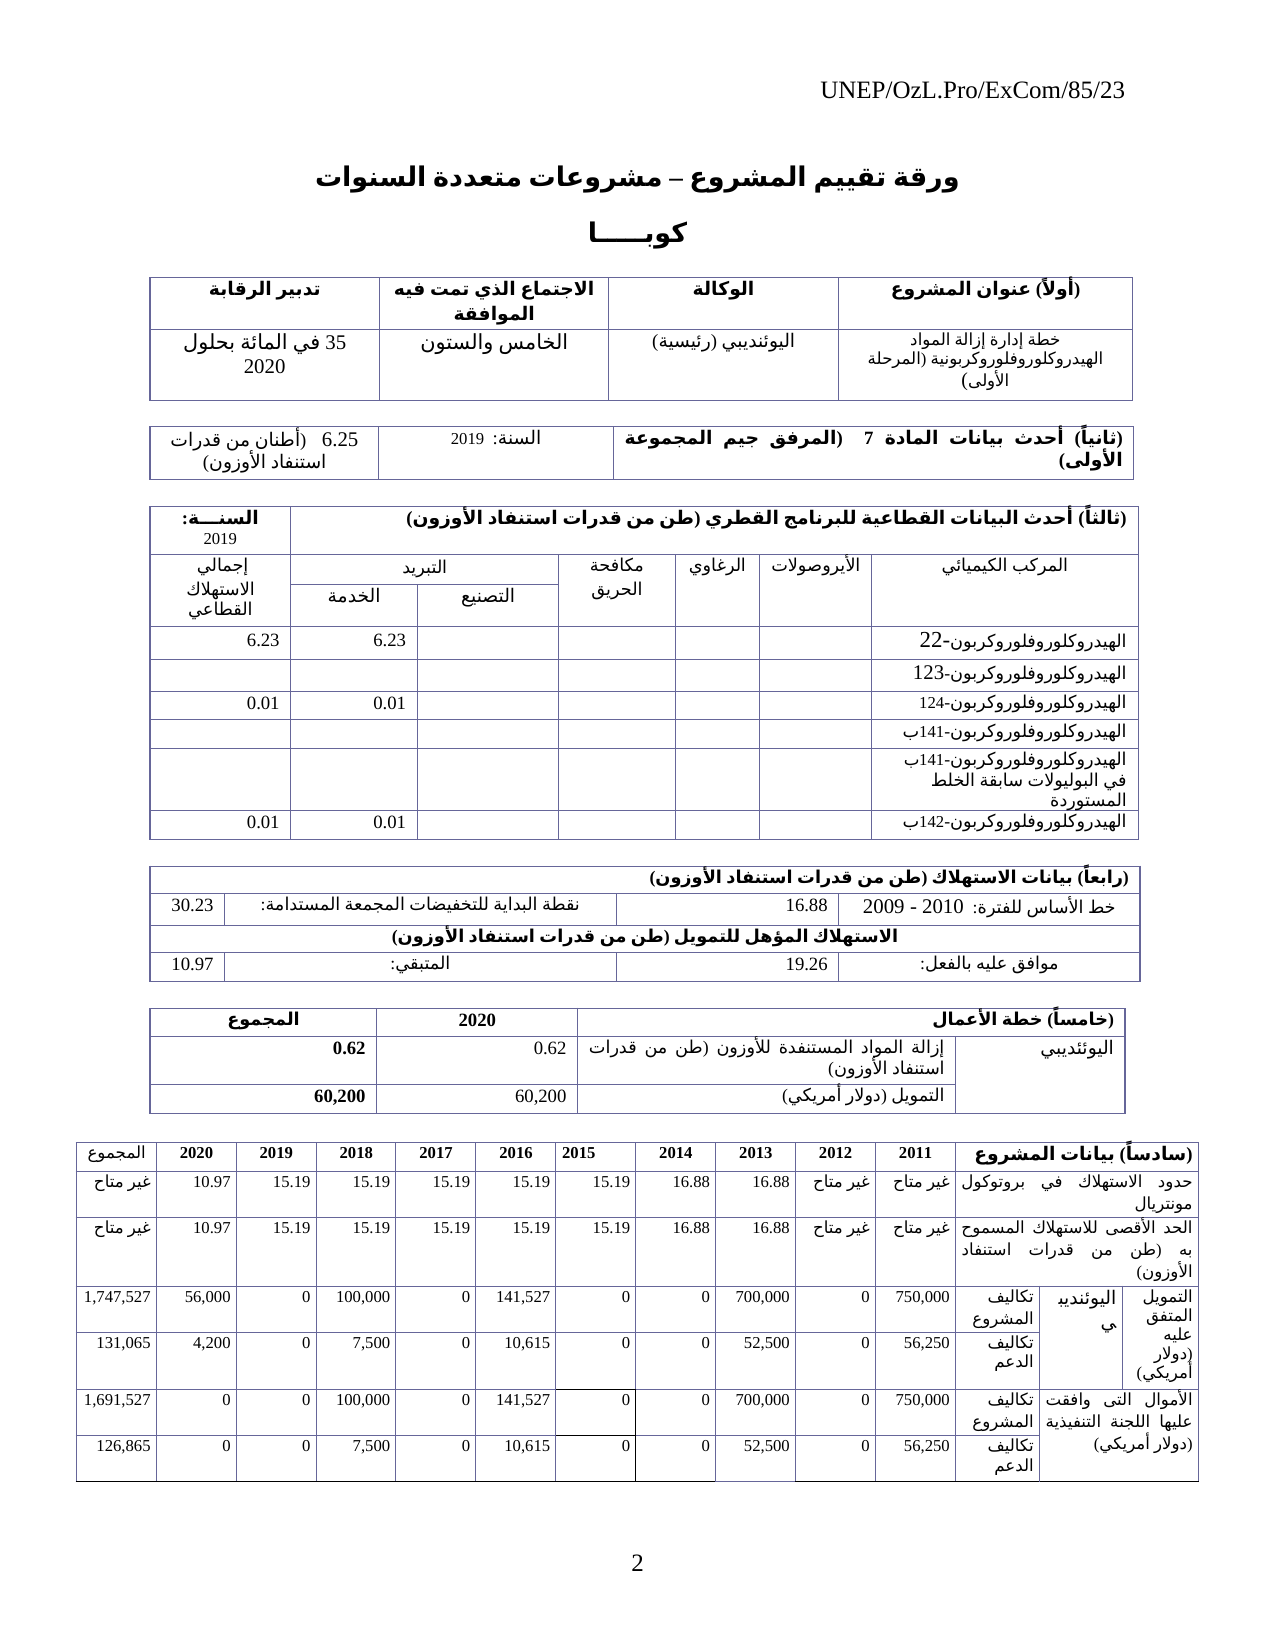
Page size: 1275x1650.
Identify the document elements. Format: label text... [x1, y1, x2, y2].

table_cell غير متاح [77, 1218, 156, 1286]
table_cell غير متاح [77, 1172, 156, 1217]
table_cell 0 [796, 1333, 875, 1389]
table_cell 15.19 [556, 1172, 635, 1217]
table_cell 0 [237, 1333, 316, 1389]
table_header (سادساً) بيانات المشروع [956, 1143, 1198, 1171]
table_header 2016 [476, 1143, 555, 1171]
table_cell 15.19 [556, 1218, 635, 1286]
table_cell 56,250 [876, 1436, 955, 1481]
table_cell 750,000 [876, 1390, 955, 1435]
table_cell 60,200 [377, 1085, 577, 1113]
table_cell 0 [396, 1287, 475, 1332]
table_cell 16.88 [636, 1218, 715, 1286]
table_header الوكالة [609, 278, 838, 329]
table_cell 0 [556, 1333, 635, 1389]
table_header 2018 [317, 1143, 395, 1171]
table_cell 16.88 [636, 1172, 715, 1217]
table_cell 15.19 [476, 1172, 555, 1217]
table_cell الحد الأقصى للاستهلاك المسموح به (طن من قدرات استنفاد الأوزون) [956, 1218, 1198, 1286]
table_header (ثالثاً) أحدث البيانات القطاعية للبرنامج القطري (طن من قدرات استنفاد الأوزون) [291, 507, 1138, 554]
table_cell 0 [157, 1436, 236, 1481]
table_cell [676, 627, 759, 659]
table_cell 52,500 [716, 1333, 795, 1389]
table_cell 15.19 [237, 1172, 316, 1217]
table_cell خطة إدارة إزالة المواد الهيدروكلوروفلوروكربونية (المرحلة الأولى) [839, 330, 1132, 399]
table_header 2011 [876, 1143, 955, 1171]
table_cell 16.88 [617, 894, 838, 924]
table_cell 700,000 [716, 1287, 795, 1332]
table_cell [151, 749, 290, 810]
table_cell 141,527 [476, 1287, 555, 1332]
table_cell [559, 720, 675, 748]
table_cell غير متاح [796, 1218, 875, 1286]
table_header السنـــة: 2019 [151, 507, 290, 554]
table_cell [291, 720, 417, 748]
table_cell الهيدروكلوروفلوروكربون-142ب [872, 811, 1138, 839]
table_cell 16.88 [716, 1218, 795, 1286]
table_cell التصنيع [418, 585, 558, 626]
table_cell [676, 749, 759, 810]
table_cell اليوئئديبي [956, 1037, 1124, 1113]
table_cell الخدمة [291, 585, 417, 626]
table_cell الهيدروكلوروفلوروكربون-141ب [872, 720, 1138, 748]
table_cell 126,865 [77, 1436, 156, 1481]
table_cell 60,200 [151, 1085, 376, 1113]
table_cell [559, 811, 675, 839]
table_cell [676, 692, 759, 719]
table_cell 0 [796, 1436, 875, 1481]
table_cell [676, 720, 759, 748]
table_header 2014 [636, 1143, 715, 1171]
table_header المجموع [151, 1009, 376, 1036]
table_cell 15.19 [396, 1218, 475, 1286]
table_cell 15.19 [317, 1172, 395, 1217]
table_cell [291, 749, 417, 810]
table_cell الرغاوي [676, 555, 759, 626]
table_cell 0 [636, 1333, 715, 1389]
table_cell 7,500 [317, 1333, 395, 1389]
table_cell اليوئنديبي [1040, 1287, 1122, 1389]
table_cell 0 [796, 1390, 875, 1435]
table_cell إجمالي الاستهلاك القطاعي [151, 555, 290, 626]
table_cell 4,200 [157, 1333, 236, 1389]
table_cell [760, 749, 871, 810]
table_cell الهيدروكلوروفلوروكربون-22 [872, 627, 1138, 659]
table_cell [559, 660, 675, 691]
table_cell خط الأساس للفترة: 2010 - 2009 [839, 894, 1139, 924]
table_cell 0 [556, 1287, 635, 1332]
table_cell 0 [237, 1436, 316, 1481]
table_cell 0 [237, 1287, 316, 1332]
table_cell [418, 720, 558, 748]
table_cell 52,500 [716, 1436, 795, 1481]
table_cell اليوئنديبي (رئيسية) [609, 330, 838, 399]
subtitle كوبـــــا [150, 217, 1125, 248]
table_cell حدود الاستهلاك في بروتوكول مونتريال [956, 1172, 1198, 1217]
table_cell 15.19 [237, 1218, 316, 1286]
table_cell 15.19 [317, 1218, 395, 1286]
table_cell الخامس والستون [380, 330, 608, 399]
table_cell 0 [396, 1390, 475, 1435]
table_cell 0 [237, 1390, 316, 1435]
table_cell التمويل المتفق عليه (دولار أمريكي) [1123, 1287, 1198, 1389]
table_cell غير متاح [876, 1218, 955, 1286]
table_cell المركب الكيميائي [872, 555, 1138, 626]
table_cell 700,000 [716, 1390, 795, 1435]
table_cell 141,527 [476, 1390, 555, 1435]
table_header 2013 [716, 1143, 795, 1171]
table_cell 0.01 [151, 692, 290, 719]
table_cell 10,615 [476, 1436, 555, 1481]
table_cell الاستهلاك المؤهل للتمويل (طن من قدرات استنفاد الأوزون) [151, 926, 1139, 952]
table_cell 0 [796, 1287, 875, 1332]
table_cell 10,615 [476, 1333, 555, 1389]
table_cell 15.19 [396, 1172, 475, 1217]
table_cell 1,691,527 [77, 1390, 156, 1435]
table_cell [676, 811, 759, 839]
table_cell 35 في المائة بحلول 2020 [151, 330, 379, 399]
table_cell الهيدروكلوروفلوروكربون-141ب في البوليولات سابقة الخلط المستوردة [872, 749, 1138, 810]
table_cell [418, 811, 558, 839]
table_cell 100,000 [317, 1390, 395, 1435]
table_cell 131,065 [77, 1333, 156, 1389]
table_header 2015 [556, 1143, 635, 1171]
table_cell تكاليف الدعم [956, 1436, 1039, 1481]
table_cell غير متاح [876, 1172, 955, 1217]
table_cell [760, 627, 871, 659]
table_cell 0.01 [291, 692, 417, 719]
table_cell 19.26 [617, 953, 838, 981]
table_cell [418, 692, 558, 719]
table_cell [151, 720, 290, 748]
table_cell موافق عليه بالفعل: [839, 953, 1139, 981]
table_cell التمويل (دولار أمريكي) [578, 1085, 955, 1113]
table_cell 6.23 [291, 627, 417, 659]
table_cell تكاليف المشروع [956, 1390, 1039, 1435]
table_cell 56,250 [876, 1333, 955, 1389]
table_cell 0 [556, 1390, 635, 1435]
table_header السنة: 2019 [379, 427, 613, 479]
table_cell [760, 720, 871, 748]
table_cell 1,747,527 [77, 1287, 156, 1332]
table_cell 7,500 [317, 1436, 395, 1481]
table_header 2012 [796, 1143, 875, 1171]
table_cell 100,000 [317, 1287, 395, 1332]
table_header المجموع [77, 1143, 156, 1171]
table_cell الهيدروكلوروفلوروكربون-123 [872, 660, 1138, 691]
table_cell [760, 660, 871, 691]
table_cell الأموال التى وافقت عليها اللجنة التنفيذية (دولار أمريكي) [1040, 1390, 1198, 1481]
table_header تدبير الرقابة [151, 278, 379, 329]
table_cell [559, 627, 675, 659]
table_header 2020 [157, 1143, 236, 1171]
table_header 2019 [237, 1143, 316, 1171]
table_cell [559, 692, 675, 719]
table_cell مكافحة الحريق [559, 555, 675, 626]
table_cell 750,000 [876, 1287, 955, 1332]
subtitle ورقة تقييم المشروع – مشروعات متعددة السنوات [150, 161, 1125, 192]
table_header 2017 [396, 1143, 475, 1171]
table_header 6.25 (أطنان من قدرات استنفاد الأوزون) [151, 427, 378, 479]
table_cell 10.97 [151, 953, 224, 981]
table_cell 30.23 [151, 894, 224, 924]
table_header (خامساً) خطة الأعمال [578, 1009, 1124, 1036]
table_cell تكاليف المشروع [956, 1287, 1039, 1332]
table_cell إزالة المواد المستنفدة للأوزون (طن من قدرات استنفاد الأوزون) [578, 1037, 955, 1084]
table_cell المتبقي: [225, 953, 616, 981]
table_cell 0 [636, 1287, 715, 1332]
table_cell غير متاح [796, 1172, 875, 1217]
table_cell 15.19 [476, 1218, 555, 1286]
table_cell 10.97 [157, 1218, 236, 1286]
table_cell [418, 749, 558, 810]
table_cell [151, 660, 290, 691]
table_cell 0 [396, 1333, 475, 1389]
table_cell 0.62 [151, 1037, 376, 1084]
table_header (رابعاً) بيانات الاستهلاك (طن من قدرات استنفاد الأوزون) [151, 867, 1139, 893]
table_cell 0.01 [291, 811, 417, 839]
table_cell [418, 627, 558, 659]
table_cell 56,000 [157, 1287, 236, 1332]
table_cell [676, 660, 759, 691]
table_cell تكاليف الدعم [956, 1333, 1039, 1389]
table_header الاجتماع الذي تمت فيه الموافقة [380, 278, 608, 329]
table_cell [418, 660, 558, 691]
table_cell 0 [157, 1390, 236, 1435]
table_header 2020 [377, 1009, 577, 1036]
table_cell 0 [636, 1390, 715, 1435]
table_cell [760, 692, 871, 719]
table_cell 0 [636, 1436, 715, 1481]
table_cell 0 [396, 1436, 475, 1481]
table_cell [559, 749, 675, 810]
table_cell 16.88 [716, 1172, 795, 1217]
table_header (ثانياً) أحدث بيانات المادة 7 (المرفق جيم المجموعة الأولى) [614, 427, 1133, 479]
table_cell التبريد [291, 555, 558, 584]
table_header (أولاً) عنوان المشروع [839, 278, 1132, 329]
table_cell [760, 811, 871, 839]
table_cell نقطة البداية للتخفيضات المجمعة المستدامة: [225, 894, 616, 924]
table_cell الهيدروكلوروفلوروكربون-124 [872, 692, 1138, 719]
table_cell الأيروصولات [760, 555, 871, 626]
table_cell 0.62 [377, 1037, 577, 1084]
table_cell 10.97 [157, 1172, 236, 1217]
table_cell 6.23 [151, 627, 290, 659]
table_cell 0.01 [151, 811, 290, 839]
table_cell [291, 660, 417, 691]
table_cell 0 [556, 1436, 635, 1481]
